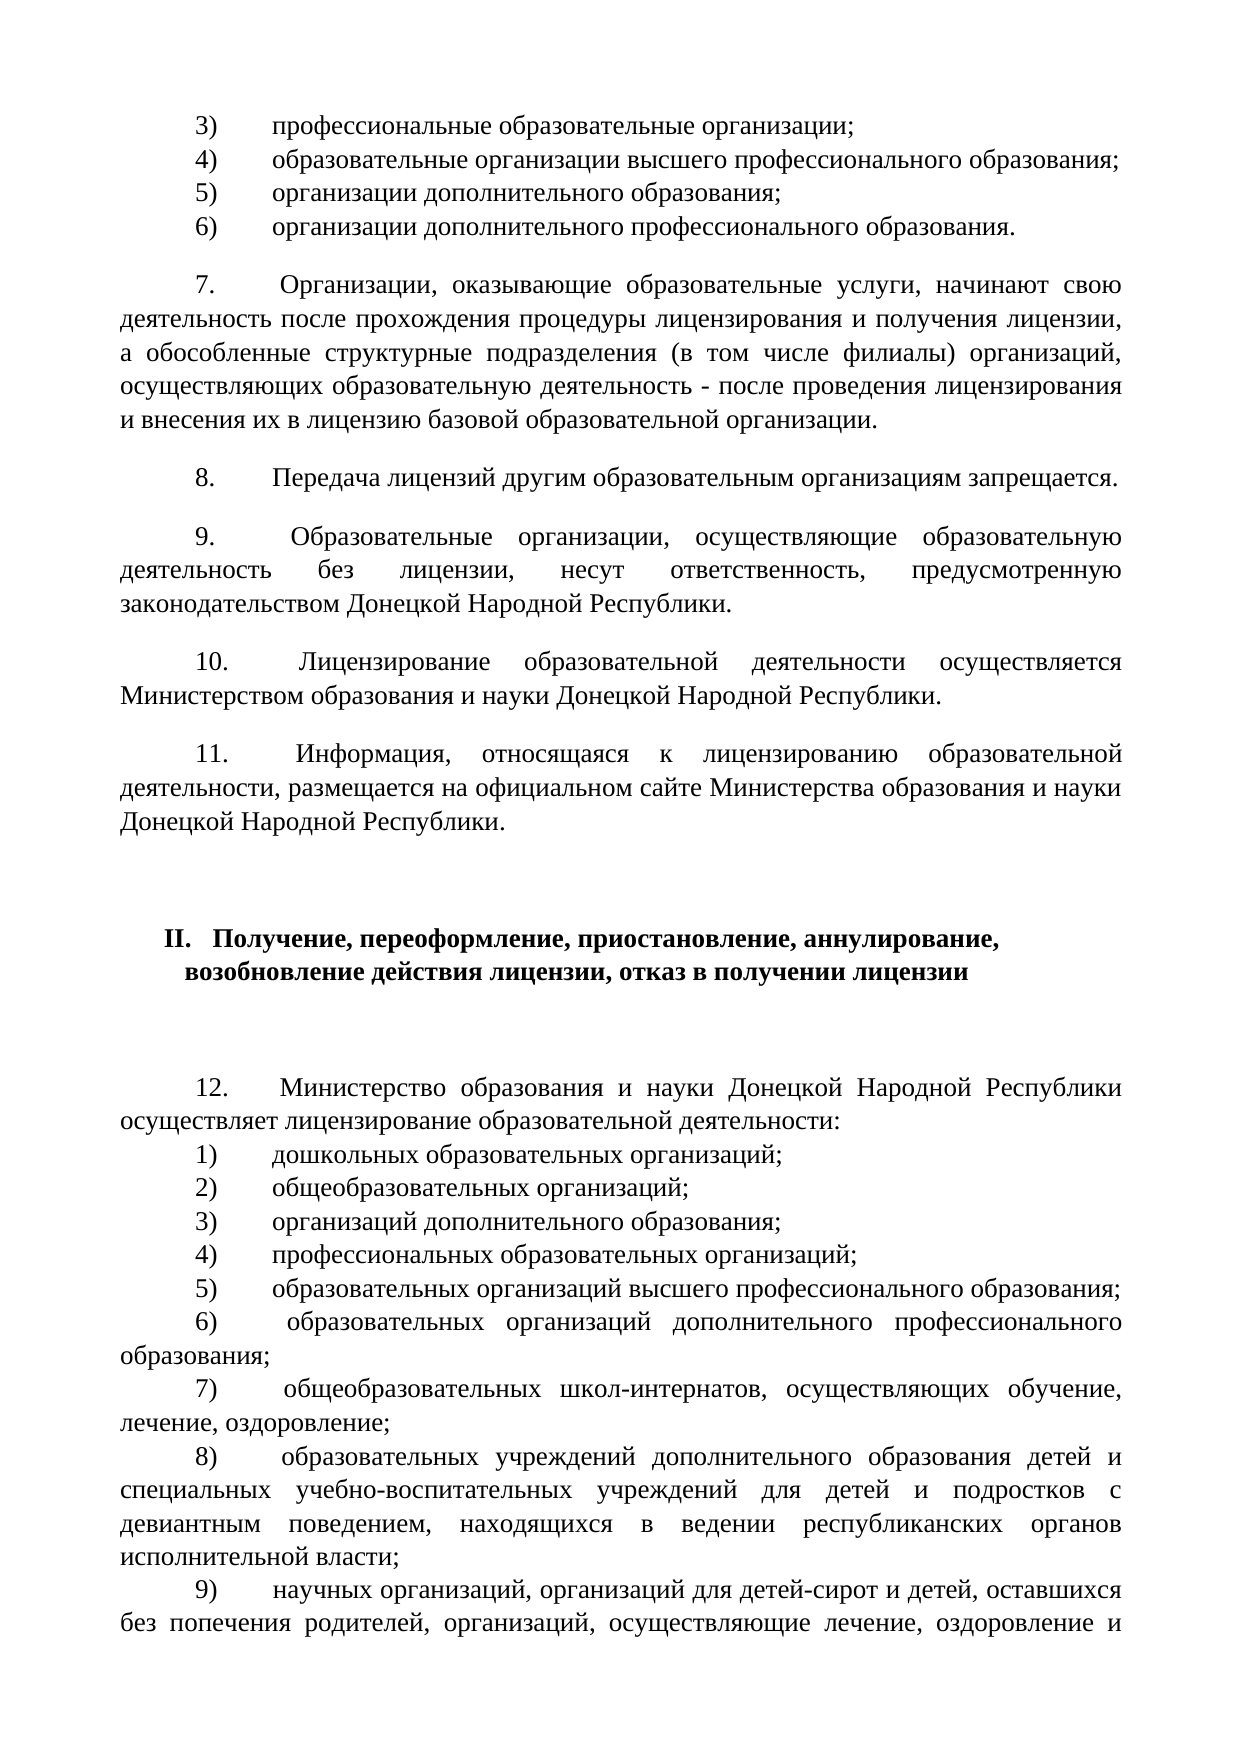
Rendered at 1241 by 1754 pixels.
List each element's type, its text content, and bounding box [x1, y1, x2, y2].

list организации дополнительного образования; [120, 175, 1125, 208]
list Лицензирование образовательной деятельности осуществляется Министерством образования и науки Донецкой Народной Республики. [120, 644, 1123, 711]
list образовательных организаций дополнительного профессионального образования; [120, 1304, 1123, 1371]
list профессиональные образовательные организации; [120, 108, 1125, 141]
list Передача лицензий другим образовательным организациям запрещается. [120, 460, 1123, 493]
list общеобразовательных организаций; [120, 1170, 1125, 1203]
list Получение, переоформление, приостановление, аннулирование, возобновление действия лицензии, отказ в получении лицензии [163, 921, 1081, 987]
list организации дополнительного профессионального образования. [120, 208, 1125, 242]
list общеобразовательных школ-интернатов, осуществляющих обучение, лечение, оздоровление; [120, 1371, 1123, 1438]
list Организации, оказывающие образовательные услуги, начинают свою деятельность после прохождения процедуры лицензирования и получения лицензии, а обособленные структурные подразделения (в том числе филиалы) организаций, осуществляющих образовательную деятельность - после проведения лицензирования и внесения их в лицензию базовой образовательной организации. [120, 267, 1123, 435]
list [120, 1572, 1123, 1638]
list профессиональных образовательных организаций; [120, 1237, 1125, 1271]
list организаций дополнительного образования; [120, 1203, 1125, 1237]
list Министерство образования и науки Донецкой Народной Республики осуществляет лицензирование образовательной деятельности: [120, 1069, 1123, 1136]
list Образовательные организации, осуществляющие образовательную деятельность без лицензии, несут ответственность, предусмотренную законодательством Донецкой Народной Республики. [120, 518, 1123, 619]
list образовательных организаций высшего профессионального образования; [120, 1271, 1123, 1304]
list образовательных учреждений дополнительного образования детей и специальных учебно-воспитательных учреждений для детей и подростков с девиантным поведением, находящихся в ведении республиканских органов исполнительной власти; [120, 1438, 1123, 1572]
list дошкольных образовательных организаций; [120, 1136, 1125, 1170]
list Информация, относящаяся к лицензированию образовательной деятельности, размещается на официальном сайте Министерства образования и науки Донецкой Народной Республики. [120, 736, 1123, 837]
list образовательные организации высшего профессионального образования; [120, 141, 1123, 175]
